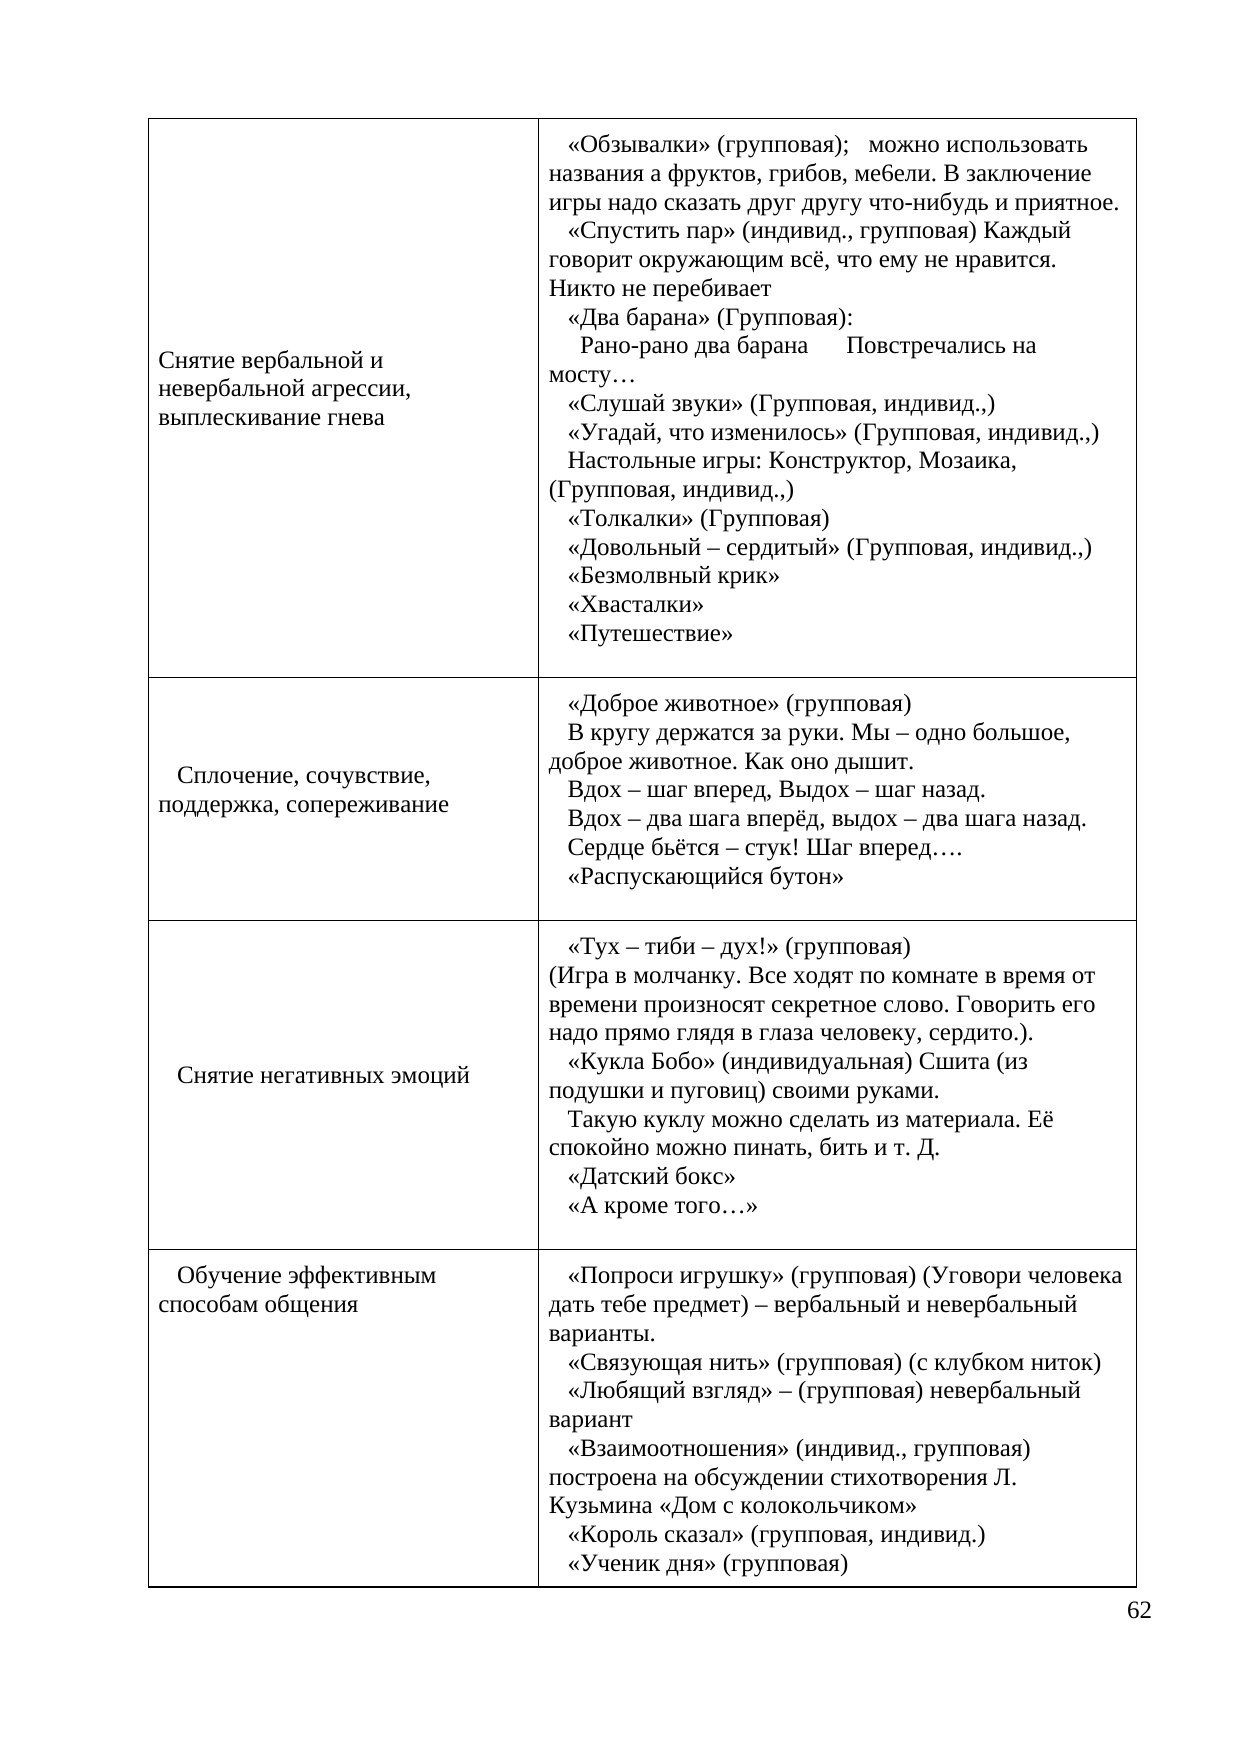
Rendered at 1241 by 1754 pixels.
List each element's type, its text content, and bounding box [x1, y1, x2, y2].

table_cell «Обзывалки» (групповая); можно использовать названия а фруктов, грибов, ме6ели. В заключение игры надо сказать друг другу что-нибудь и приятное. «Спустить пар» (индивид., групповая) Каждый говорит окружающим всё, что ему не нравится. Никто не перебивает «Два барана» (Групповая): Рано-рано два барана Повстречались на мосту… «Слушай звуки» (Групповая, индивид.,) «Угадай, что изменилось» (Групповая, индивид.,) Настольные игры: Конструктор, Мозаика,(Групповая, индивид.,) «Толкалки» (Групповая) «Довольный – сердитый» (Групповая, индивид.,) «Безмолвный крик» «Хвасталки» «Путешествие» [539, 119, 1136, 677]
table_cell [149, 1250, 538, 1586]
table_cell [539, 1250, 1136, 1586]
table_cell «Тух – тиби – дух!» (групповая) (Игра в молчанку. Все ходят по комнате в время от времени произносят секретное слово. Говорить его надо прямо глядя в глаза человеку, сердито.). «Кукла Бобо» (индивидуальная) Сшита (из подушки и пуговиц) своими руками. Такую куклу можно сделать из материала. Её спокойно можно пинать, бить и т. Д. «Датский бокс» «А кроме того…» [539, 921, 1136, 1249]
table_cell Снятие вербальной и невербальной агрессии, выплескивание гнева [149, 119, 538, 677]
table_cell «Доброе животное» (групповая) В кругу держатся за руки. Мы – одно большое, доброе животное. Как оно дышит. Вдох – шаг вперед, Bыдоx – шаг назад. Вдох – два шага вперёд, выдох – два шага назад. Сердце бьётся – стук! Шaг вперед…. «Распускающийся бутон» [539, 678, 1136, 920]
table_cell Снятие негативных эмоций [149, 921, 538, 1249]
table_cell Сплочение, сочувствие, поддержка, сопереживание [149, 678, 538, 920]
